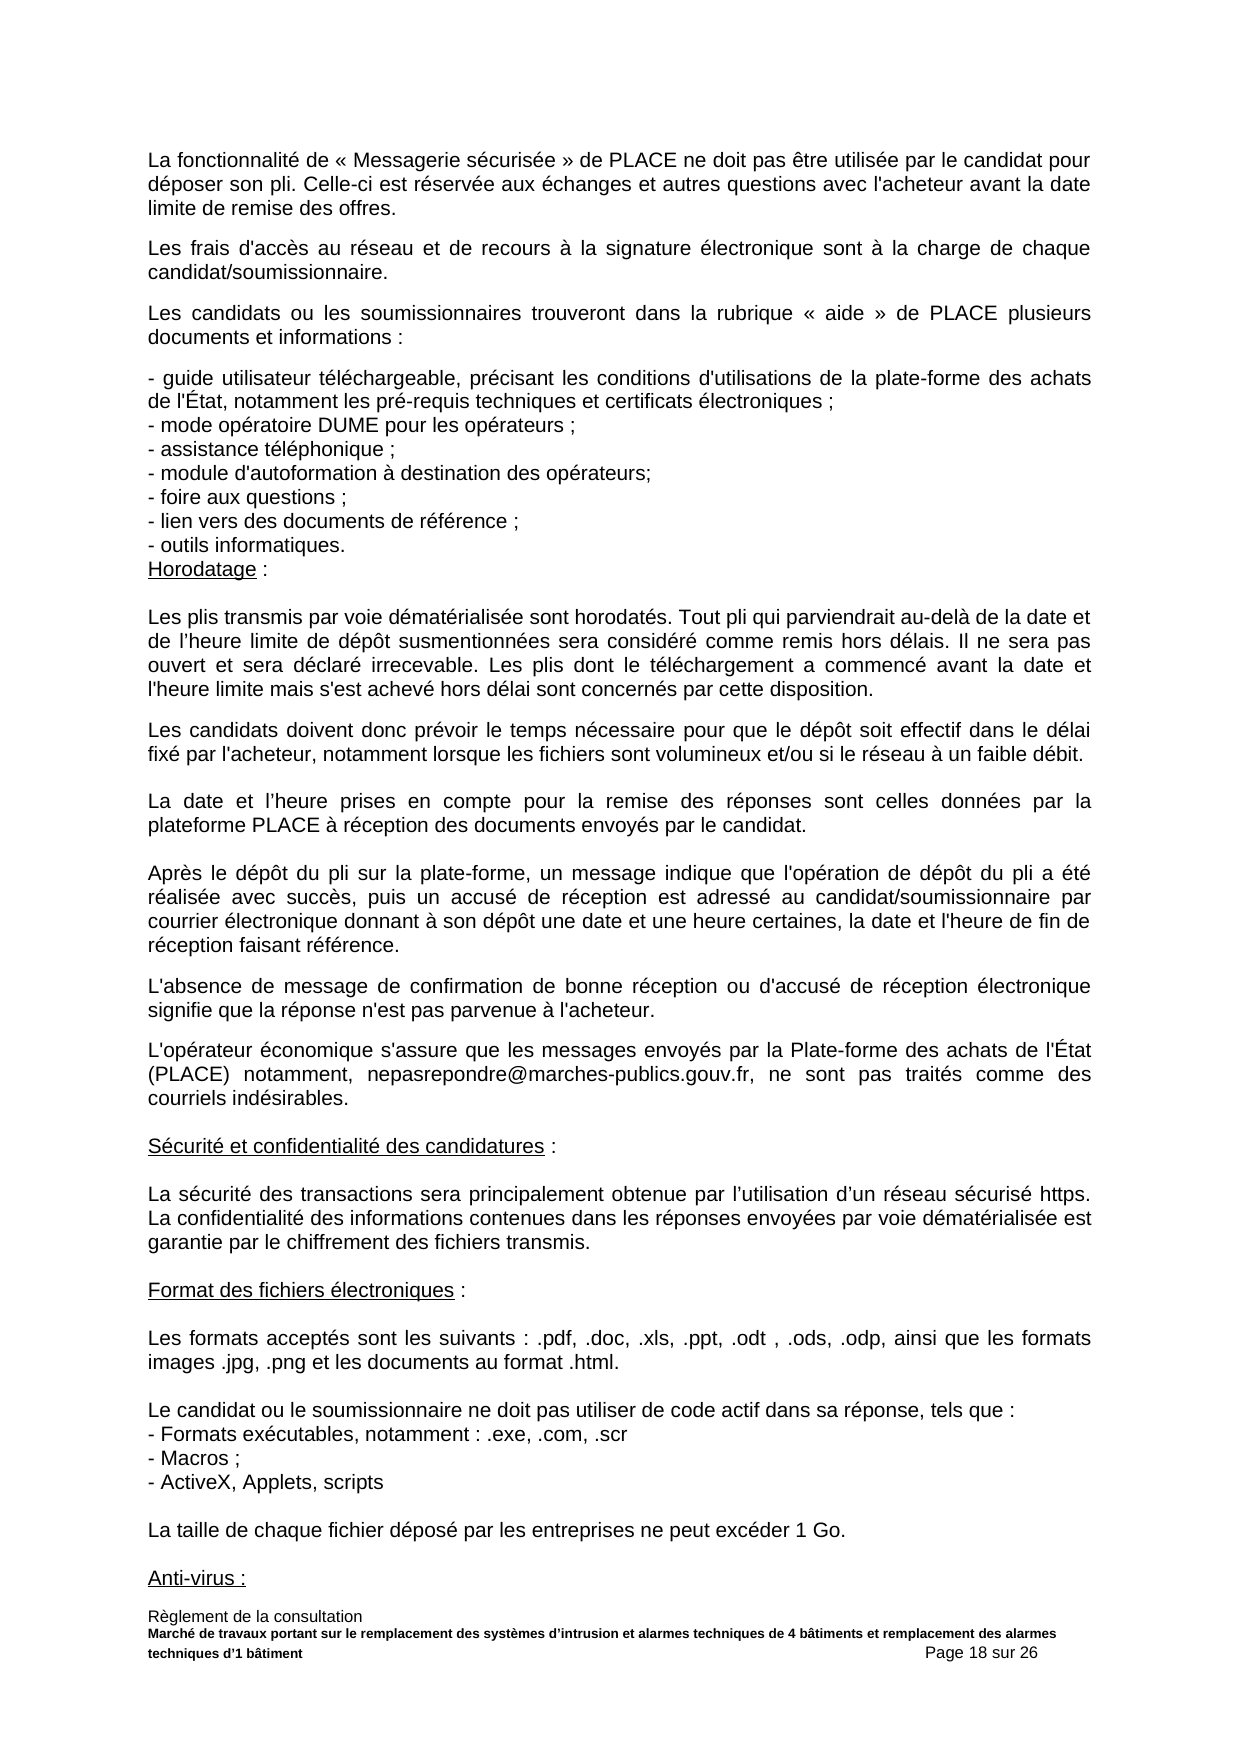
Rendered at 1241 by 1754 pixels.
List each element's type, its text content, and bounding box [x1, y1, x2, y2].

text Le candidat ou le soumissionnaire ne doit pas utiliser de code actif dans sa réponse, tels que : [148, 1398, 1093, 1422]
text Format des fichiers électroniques : [148, 1278, 1093, 1302]
text La fonctionnalité de « Messagerie sécurisée » de PLACE ne doit pas être utilisée par le candidat pour déposer son pli. Celle-ci est réservée aux échanges et autres questions avec l'acheteur avant la date limite de remise des offres. [148, 148, 1093, 219]
text - Formats exécutables, notamment : .exe, .com, .scr [148, 1422, 1093, 1446]
text Horodatage : [148, 557, 1093, 581]
text Sécurité et confidentialité des candidatures : [148, 1134, 1093, 1158]
text - outils informatiques. [148, 533, 1093, 557]
text Les plis transmis par voie dématérialisée sont horodatés. Tout pli qui parviendrait au-delà de la date et de l’heure limite de dépôt susmentionnées sera considéré comme remis hors délais. Il ne sera pas ouvert et sera déclaré irrecevable. Les plis dont le téléchargement a commencé avant la date et l'heure limite mais s'est achevé hors délai sont concernés par cette disposition. [148, 605, 1093, 701]
text - foire aux questions ; [148, 485, 1093, 509]
text - mode opératoire DUME pour les opérateurs ; [148, 413, 1093, 437]
text - assistance téléphonique ; [148, 437, 1093, 461]
text - guide utilisateur téléchargeable, précisant les conditions d'utilisations de la plate-forme des achats de l'État, notamment les pré-requis techniques et certificats électroniques ; [148, 365, 1093, 413]
text La sécurité des transactions sera principalement obtenue par l’utilisation d’un réseau sécurisé https. La confidentialité des informations contenues dans les réponses envoyées par voie dématérialisée est garantie par le chiffrement des fichiers transmis. [148, 1182, 1093, 1254]
text La taille de chaque fichier déposé par les entreprises ne peut excéder 1 Go. [148, 1517, 1093, 1541]
text - module d'autoformation à destination des opérateurs; [148, 461, 1093, 485]
text Les formats acceptés sont les suivants : .pdf, .doc, .xls, .ppt, .odt , .ods, .odp, ainsi que les formats images .jpg, .png et les documents au format .html. [148, 1326, 1093, 1374]
text L'absence de message de confirmation de bonne réception ou d'accusé de réception électronique signifie que la réponse n'est pas parvenue à l'acheteur. [148, 974, 1093, 1022]
text Les candidats ou les soumissionnaires trouveront dans la rubrique « aide » de PLACE plusieurs documents et informations : [148, 301, 1093, 349]
text La date et l’heure prises en compte pour la remise des réponses sont celles données par la plateforme PLACE à réception des documents envoyés par le candidat. [148, 789, 1093, 837]
text - lien vers des documents de référence ; [148, 509, 1093, 533]
text Les frais d'accès au réseau et de recours à la signature électronique sont à la charge de chaque candidat/soumissionnaire. [148, 236, 1093, 284]
text - Macros ; [148, 1446, 1093, 1469]
text Les candidats doivent donc prévoir le temps nécessaire pour que le dépôt soit effectif dans le délai fixé par l'acheteur, notamment lorsque les fichiers sont volumineux et/ou si le réseau à un faible débit. [148, 717, 1093, 765]
text L'opérateur économique s'assure que les messages envoyés par la Plate-forme des achats de l'État (PLACE) notamment, nepasrepondre@marches-publics.gouv.fr, ne sont pas traités comme des courriels indésirables. [148, 1038, 1093, 1110]
text Après le dépôt du pli sur la plate-forme, un message indique que l'opération de dépôt du pli a été réalisée avec succès, puis un accusé de réception est adressé au candidat/soumissionnaire par courrier électronique donnant à son dépôt une date et une heure certaines, la date et l'heure de fin de réception faisant référence. [148, 861, 1093, 957]
text - ActiveX, Applets, scripts [148, 1469, 1093, 1493]
text Anti-virus : [148, 1565, 1093, 1589]
